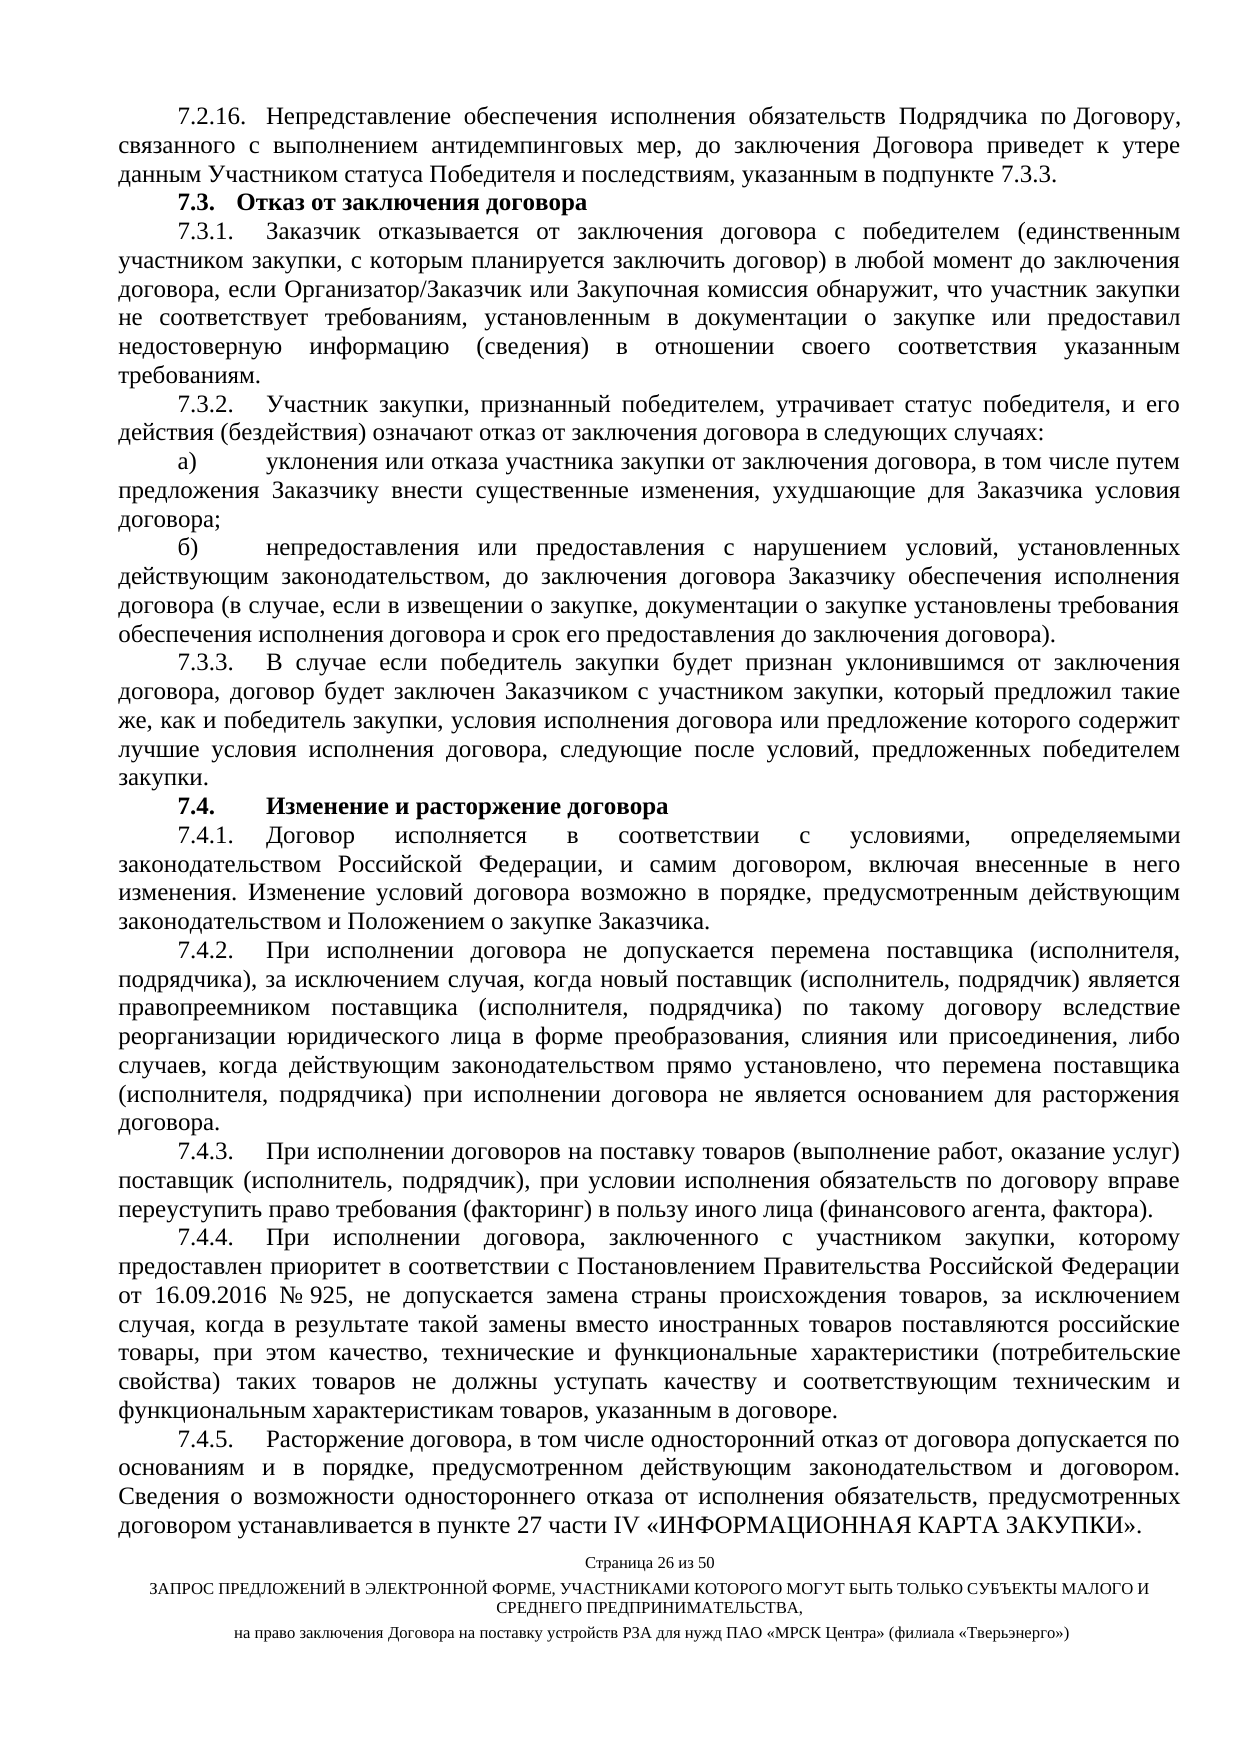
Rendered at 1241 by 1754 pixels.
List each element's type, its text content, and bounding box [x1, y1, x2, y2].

subtitle При исполнении договоров на поставку товаров (выполнение работ, оказание услуг) поставщик (исполнитель, подрядчик), при условии исполнения обязательств по договору вправе переуступить право требования (факторинг) в пользу иного лица (финансового агента, фактора). [118, 1136, 1181, 1222]
subtitle Отказ от заключения договора [118, 187, 1181, 216]
list уклонения или отказа участника закупки от заключения договора, в том числе путем предложения Заказчику внести существенные изменения, ухудшающие для Заказчика условия договора; [118, 446, 1181, 532]
subtitle При исполнении договора не допускается перемена поставщика (исполнителя, подрядчика), за исключением случая, когда новый поставщик (исполнитель, подрядчик) является правопреемником поставщика (исполнителя, подрядчика) по такому договору вследствие реорганизации юридического лица в форме преобразования, слияния или присоединения, либо случаев, когда действующим законодательством прямо установлено, что перемена поставщика (исполнителя, подрядчика) при исполнении договора не является основанием для расторжения договора. [118, 935, 1181, 1136]
subtitle При исполнении договора, заключенного с участником закупки, которому предоставлен приоритет в соответствии с Постановлением Правительства Российской Федерации от 16.09.2016 № 925, не допускается замена страны происхождения товаров, за исключением случая, когда в результате такой замены вместо иностранных товаров поставляются российские товары, при этом качество, технические и функциональные характеристики (потребительские свойства) таких товаров не должны уступать качеству и соответствующим техническим и функциональным характеристикам товаров, указанным в договоре. [118, 1222, 1181, 1424]
subtitle Непредставление обеспечения исполнения обязательств Подрядчика по Договору, связанного с выполнением антидемпинговых мер, до заключения Договора приведет к утере данным Участником статуса Победителя и последствиям, указанным в подпункте 7.3.3. [118, 101, 1181, 187]
subtitle Расторжение договора, в том числе односторонний отказ от договора допускается по основаниям и в порядке, предусмотренном действующим законодательством и договором. Сведения о возможности одностороннего отказа от исполнения обязательств, предусмотренных договором устанавливается в пункте 27 части IV «ИНФОРМАЦИОННАЯ КАРТА ЗАКУПКИ». [118, 1424, 1181, 1539]
subtitle Договор исполняется в соответствии с условиями, определяемыми законодательством Российской Федерации, и самим договором, включая внесенные в него изменения. Изменение условий договора возможно в порядке, предусмотренным действующим законодательством и Положением о закупке Заказчика. [118, 820, 1181, 935]
subtitle Изменение и расторжение договора [118, 791, 1181, 820]
list Участник закупки, признанный победителем, утрачивает статус победителя, и его действия (бездействия) означают отказ от заключения договора в следующих случаях: [118, 389, 1181, 446]
list непредоставления или предоставления с нарушением условий, установленных действующим законодательством, до заключения договора Заказчику обеспечения исполнения договора (в случае, если в извещении о закупке, документации о закупке установлены требования обеспечения исполнения договора и срок его предоставления до заключения договора). [118, 532, 1181, 647]
list В случае если победитель закупки будет признан уклонившимся от заключения договора, договор будет заключен Заказчиком с участником закупки, который предложил такие же, как и победитель закупки, условия исполнения договора или предложение которого содержит лучшие условия исполнения договора, следующие после условий, предложенных победителем закупки. [118, 647, 1181, 791]
list Заказчик отказывается от заключения договора с победителем (единственным участником закупки, с которым планируется заключить договор) в любой момент до заключения договора, если Организатор/Заказчик или Закупочная комиссия обнаружит, что участник закупки не соответствует требованиям, установленным в документации о закупке или предоставил недостоверную информацию (сведения) в отношении своего соответствия указанным требованиям. [118, 216, 1181, 389]
